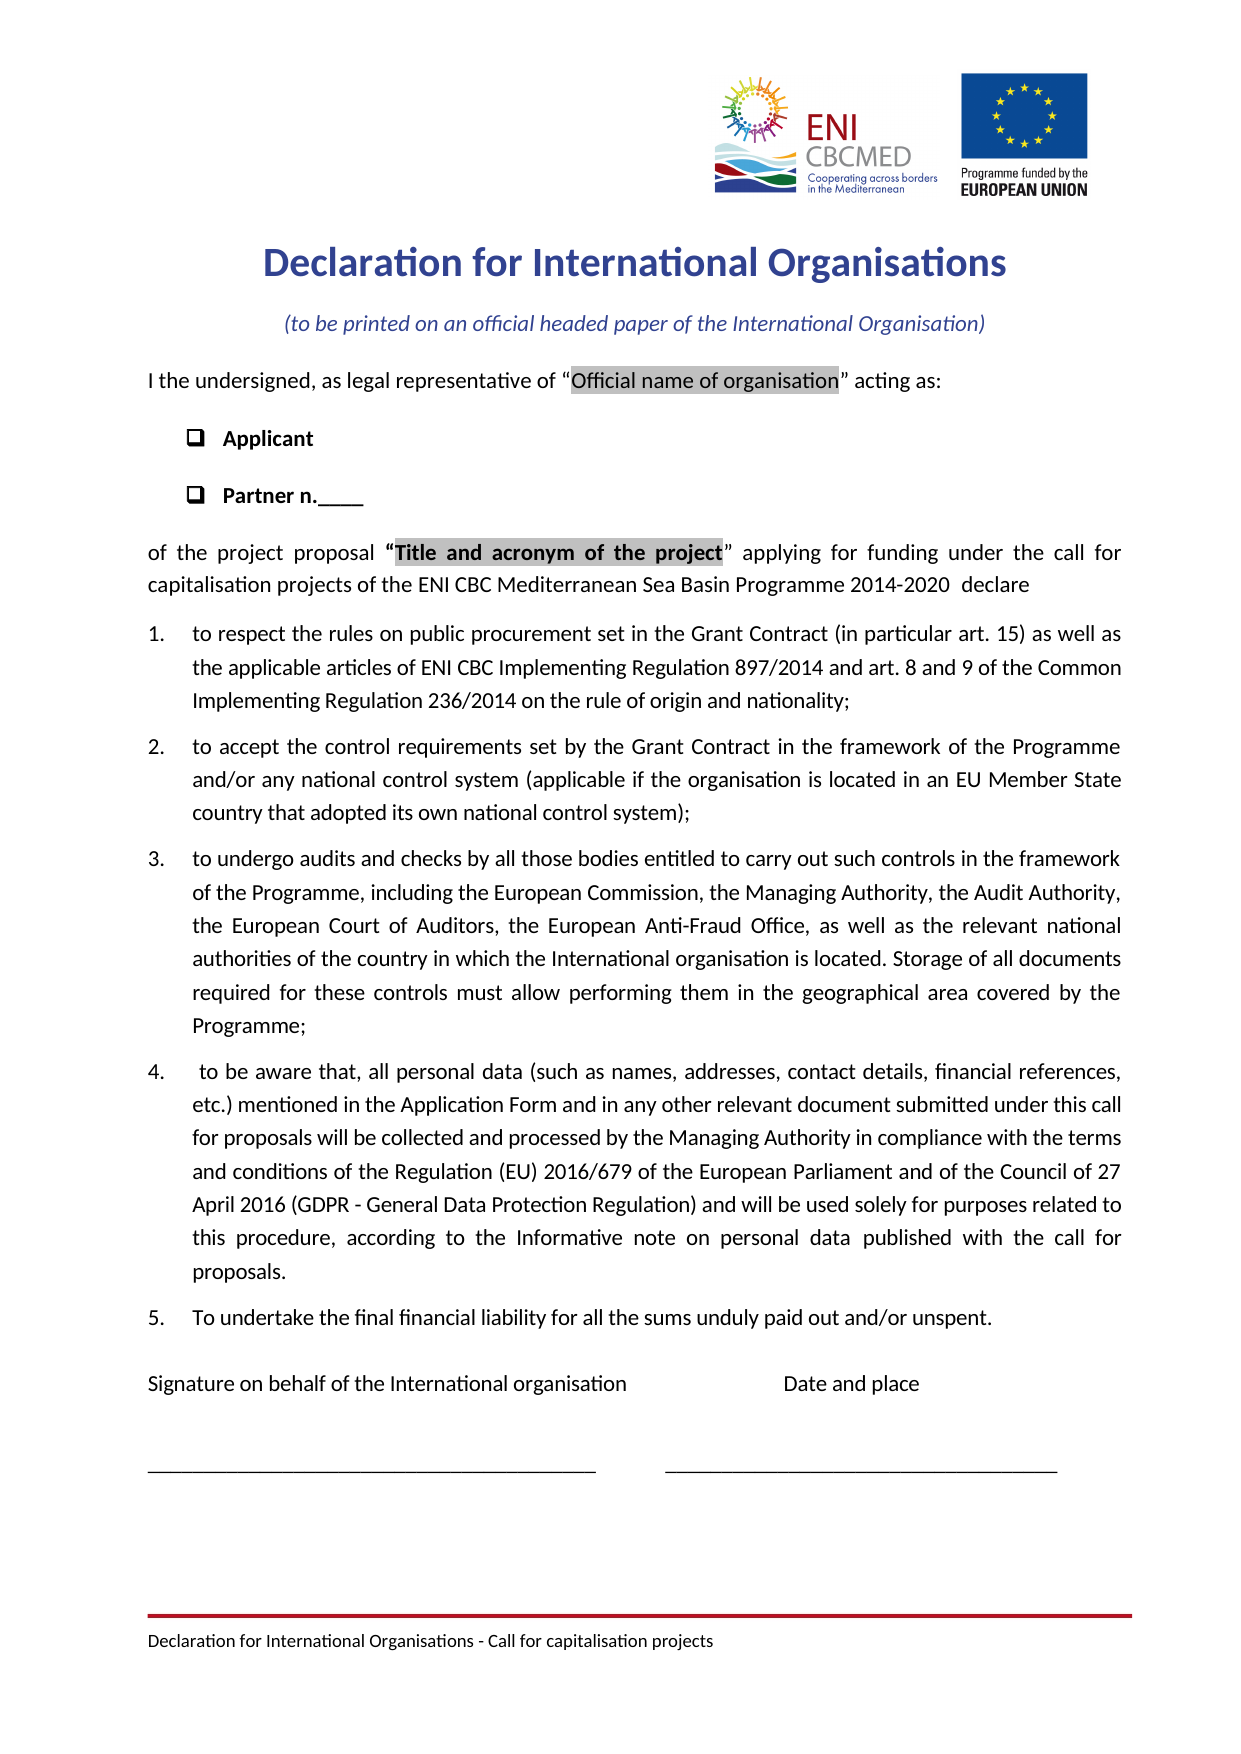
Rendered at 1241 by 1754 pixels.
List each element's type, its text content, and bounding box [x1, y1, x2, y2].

picture [707, 75, 940, 200]
list ________________________________________ ___________________________________ [148, 1448, 1122, 1477]
text To undertake the final financial liability for all the sums unduly paid out and/or unspent. [148, 1298, 1122, 1332]
picture [957, 69, 1091, 200]
text Declaration for International Organisations [148, 230, 1122, 288]
list Applicant [185, 424, 1122, 452]
text I the undersigned, as legal representative of “Official name of organisation” acting as: [839, 366, 1122, 394]
text (to be printed on an official headed paper of the International Organisation) [148, 309, 1122, 337]
list Signature on behalf of the International organisation Date and place [148, 1369, 1122, 1397]
text of the project proposal “Title and acronym of the project” applying for funding under the call for capitalisation projects of the ENI CBC Mediterranean Sea Basin Programme 2014-2020 declare [148, 538, 1122, 598]
text to be aware that, all personal data (such as names, addresses, contact details, financial references, etc.) mentioned in the Application Form and in any other relevant document submitted under this call for proposals will be collected and processed by the Managing Authority in compliance with the terms and conditions of the Regulation (EU) 2016/679 of the European Parliament and of the Council of 27 April 2016 (GDPR - General Data Protection Regulation) and will be used solely for purposes related to this procedure, according to the Informative note on personal data published with the call for proposals. [148, 1052, 1122, 1286]
text to respect the rules on public procurement set in the Grant Contract (in particular art. 15) as well as the applicable articles of ENI CBC Implementing Regulation 897/2014 and art. 8 and 9 of the Common Implementing Regulation 236/2014 on the rule of origin and nationality; [148, 615, 1122, 715]
picture [147, 1610, 1133, 1630]
text I the undersigned, as legal representative of “Official name of organisation” acting as: [148, 366, 571, 394]
text to undergo audits and checks by all those bodies entitled to carry out such controls in the framework of the Programme, including the European Commission, the Managing Authority, the Audit Authority, the European Court of Auditors, the European Anti-Fraud Office, as well as the relevant national authorities of the country in which the International organisation is located. Storage of all documents required for these controls must allow performing them in the geographical area covered by the Programme; [148, 840, 1122, 1040]
list Partner n.____ [185, 481, 1122, 509]
text to accept the control requirements set by the Grant Contract in the framework of the Programme and/or any national control system (applicable if the organisation is located in an EU Member State country that adopted its own national control system); [148, 727, 1122, 827]
